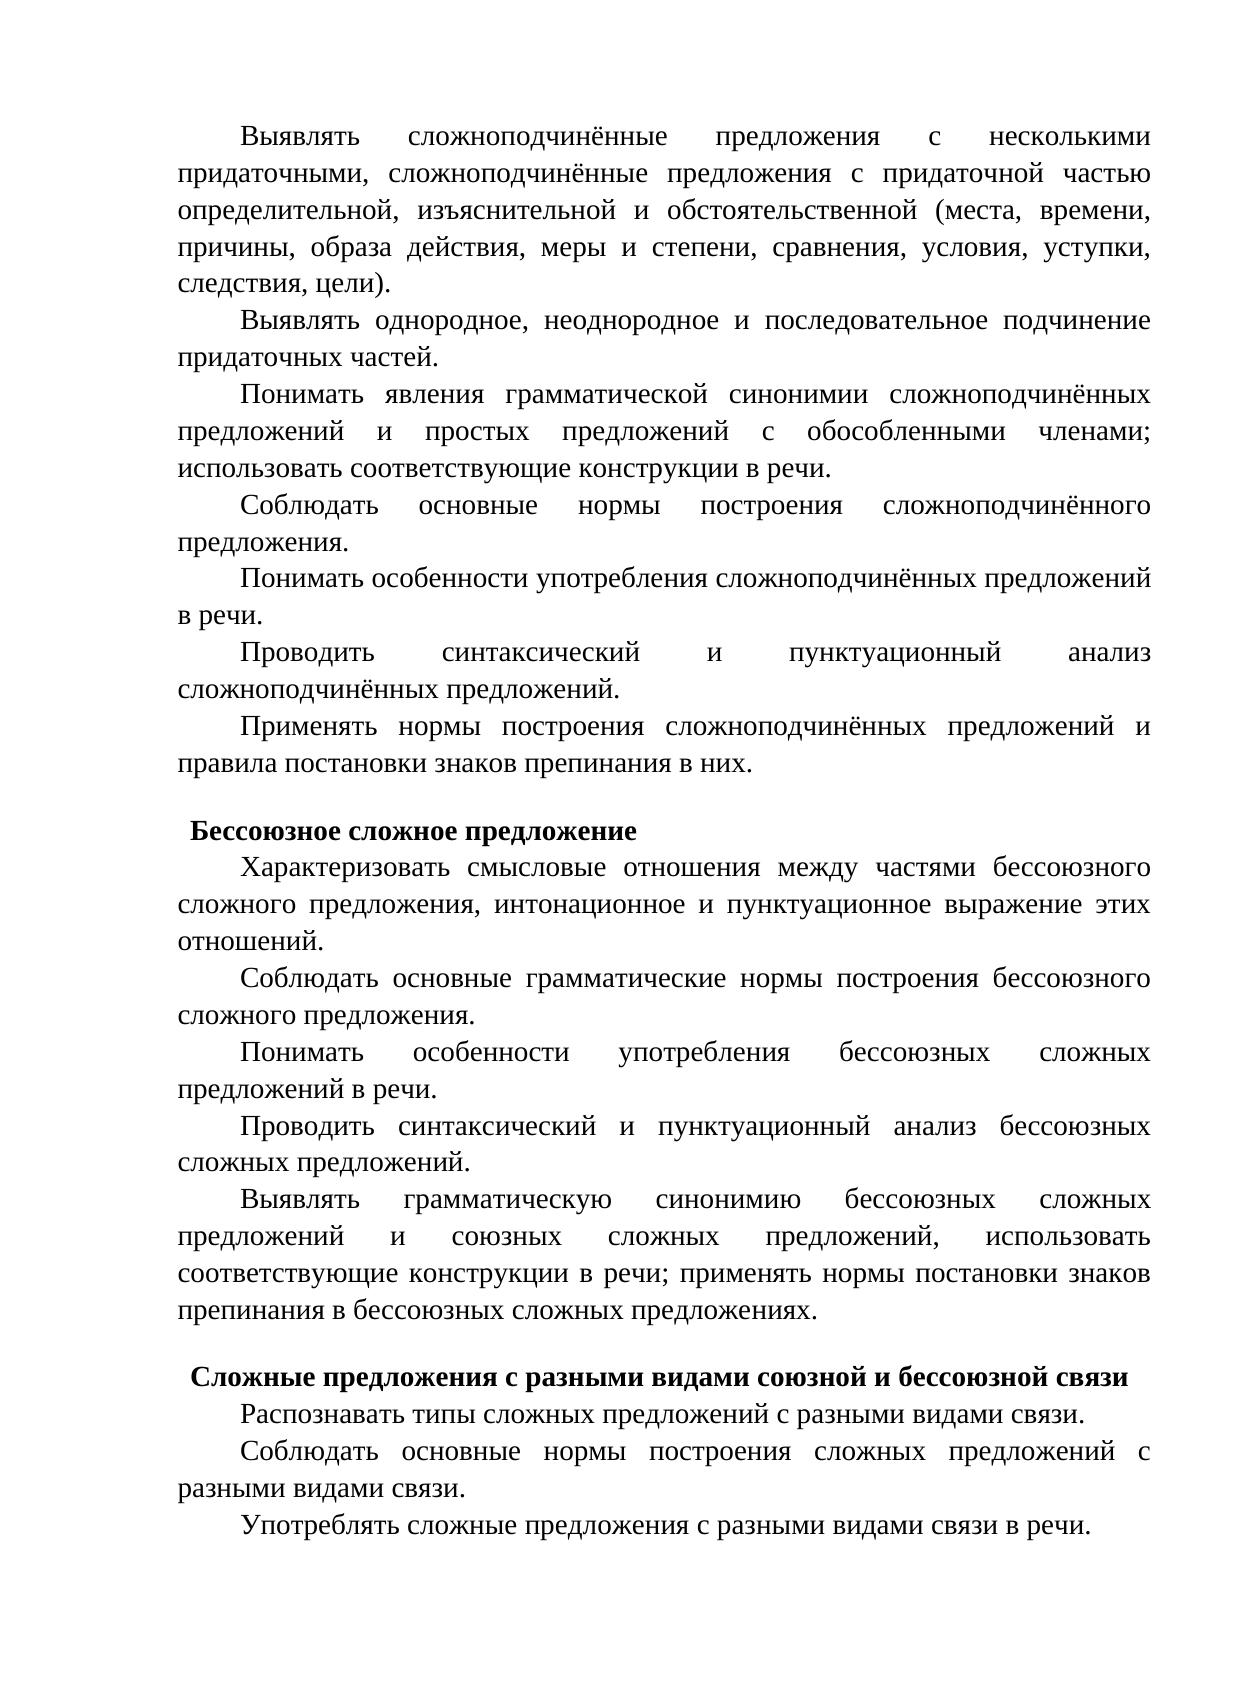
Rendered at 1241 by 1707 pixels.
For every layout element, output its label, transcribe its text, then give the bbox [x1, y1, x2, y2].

text Характеризовать смысловые отношения между частями бессоюзного сложного предложения, интонационное и пунктуационное выражение этих отношений. [177, 849, 1152, 957]
text Соблюдать основные нормы построения сложных предложений с разными видами связи. [177, 1433, 1152, 1504]
text Проводить синтаксический и пунктуационный анализ бессоюзных сложных предложений. [177, 1108, 1152, 1178]
text Употреблять сложные предложения с разными видами связи в речи. [177, 1507, 1152, 1541]
text Применять нормы построения сложноподчинённых предложений и правила постановки знаков препинания в них. [177, 708, 1152, 778]
text Соблюдать основные нормы построения сложноподчинённого предложения. [177, 487, 1152, 557]
text Соблюдать основные грамматические нормы построения бессоюзного сложного предложения. [177, 960, 1152, 1031]
text Выявлять сложноподчинённые предложения с несколькими придаточными, сложноподчинённые предложения с придаточной частью определительной, изъяснительной и обстоятельственной (места, времени, причины, образа действия, меры и степени, сравнения, условия, уступки, следствия, цели). [177, 118, 1152, 299]
text Проводить синтаксический и пунктуационный анализ сложноподчинённых предложений. [177, 634, 1152, 705]
text Понимать особенности употребления сложноподчинённых предложений в речи. [177, 561, 1152, 631]
text Понимать явления грамматической синонимии сложноподчинённых предложений и простых предложений с обособленными членами; использовать соответствующие конструкции в речи. [177, 376, 1152, 483]
text Бессоюзное сложное предложение [190, 813, 1152, 846]
text Понимать особенности употребления бессоюзных сложных предложений в речи. [177, 1034, 1152, 1104]
text Выявлять однородное, неоднородное и последовательное подчинение придаточных частей. [177, 302, 1152, 373]
text Сложные предложения с разными видами союзной и бессоюзной связи [190, 1359, 1152, 1393]
text Выявлять грамматическую синонимию бессоюзных сложных предложений и союзных сложных предложений, использовать соответствующие конструкции в речи; применять нормы постановки знаков препинания в бессоюзных сложных предложе­ниях. [177, 1181, 1152, 1326]
text Распознавать типы сложных предложений с разными видами связи. [177, 1396, 1152, 1430]
